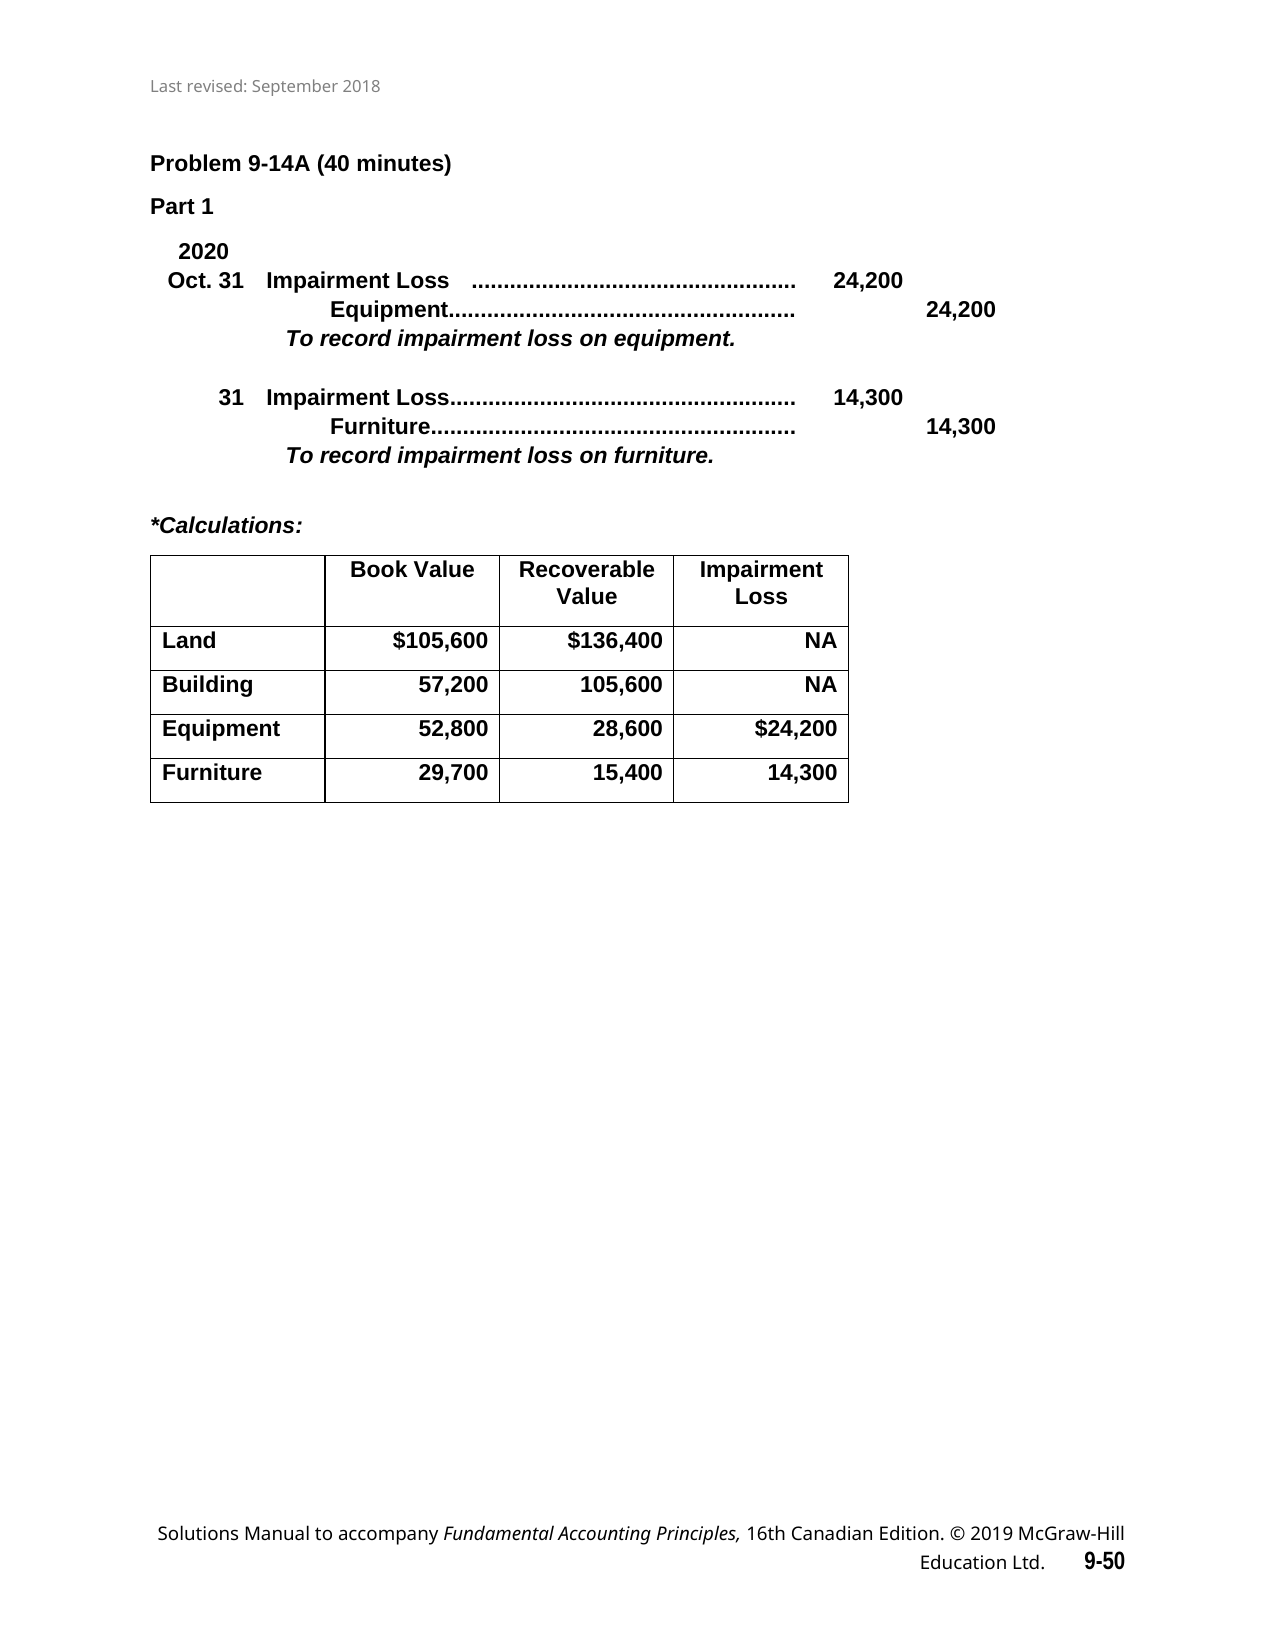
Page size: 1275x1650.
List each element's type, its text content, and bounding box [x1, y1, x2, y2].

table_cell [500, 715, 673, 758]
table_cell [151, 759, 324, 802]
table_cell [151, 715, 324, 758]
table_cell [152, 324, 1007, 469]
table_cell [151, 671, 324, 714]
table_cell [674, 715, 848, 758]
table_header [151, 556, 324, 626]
text *Calculations: [150, 512, 1125, 539]
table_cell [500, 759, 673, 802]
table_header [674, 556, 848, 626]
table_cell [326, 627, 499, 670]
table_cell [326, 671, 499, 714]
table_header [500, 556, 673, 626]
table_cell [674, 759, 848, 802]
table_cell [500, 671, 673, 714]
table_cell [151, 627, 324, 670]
text Part 1 [150, 193, 1125, 219]
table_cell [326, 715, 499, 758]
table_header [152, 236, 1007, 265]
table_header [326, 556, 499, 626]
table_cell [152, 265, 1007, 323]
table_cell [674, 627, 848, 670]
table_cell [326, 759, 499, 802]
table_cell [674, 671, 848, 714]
text Problem 9-14A (40 minutes) [150, 150, 1125, 176]
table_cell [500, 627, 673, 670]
